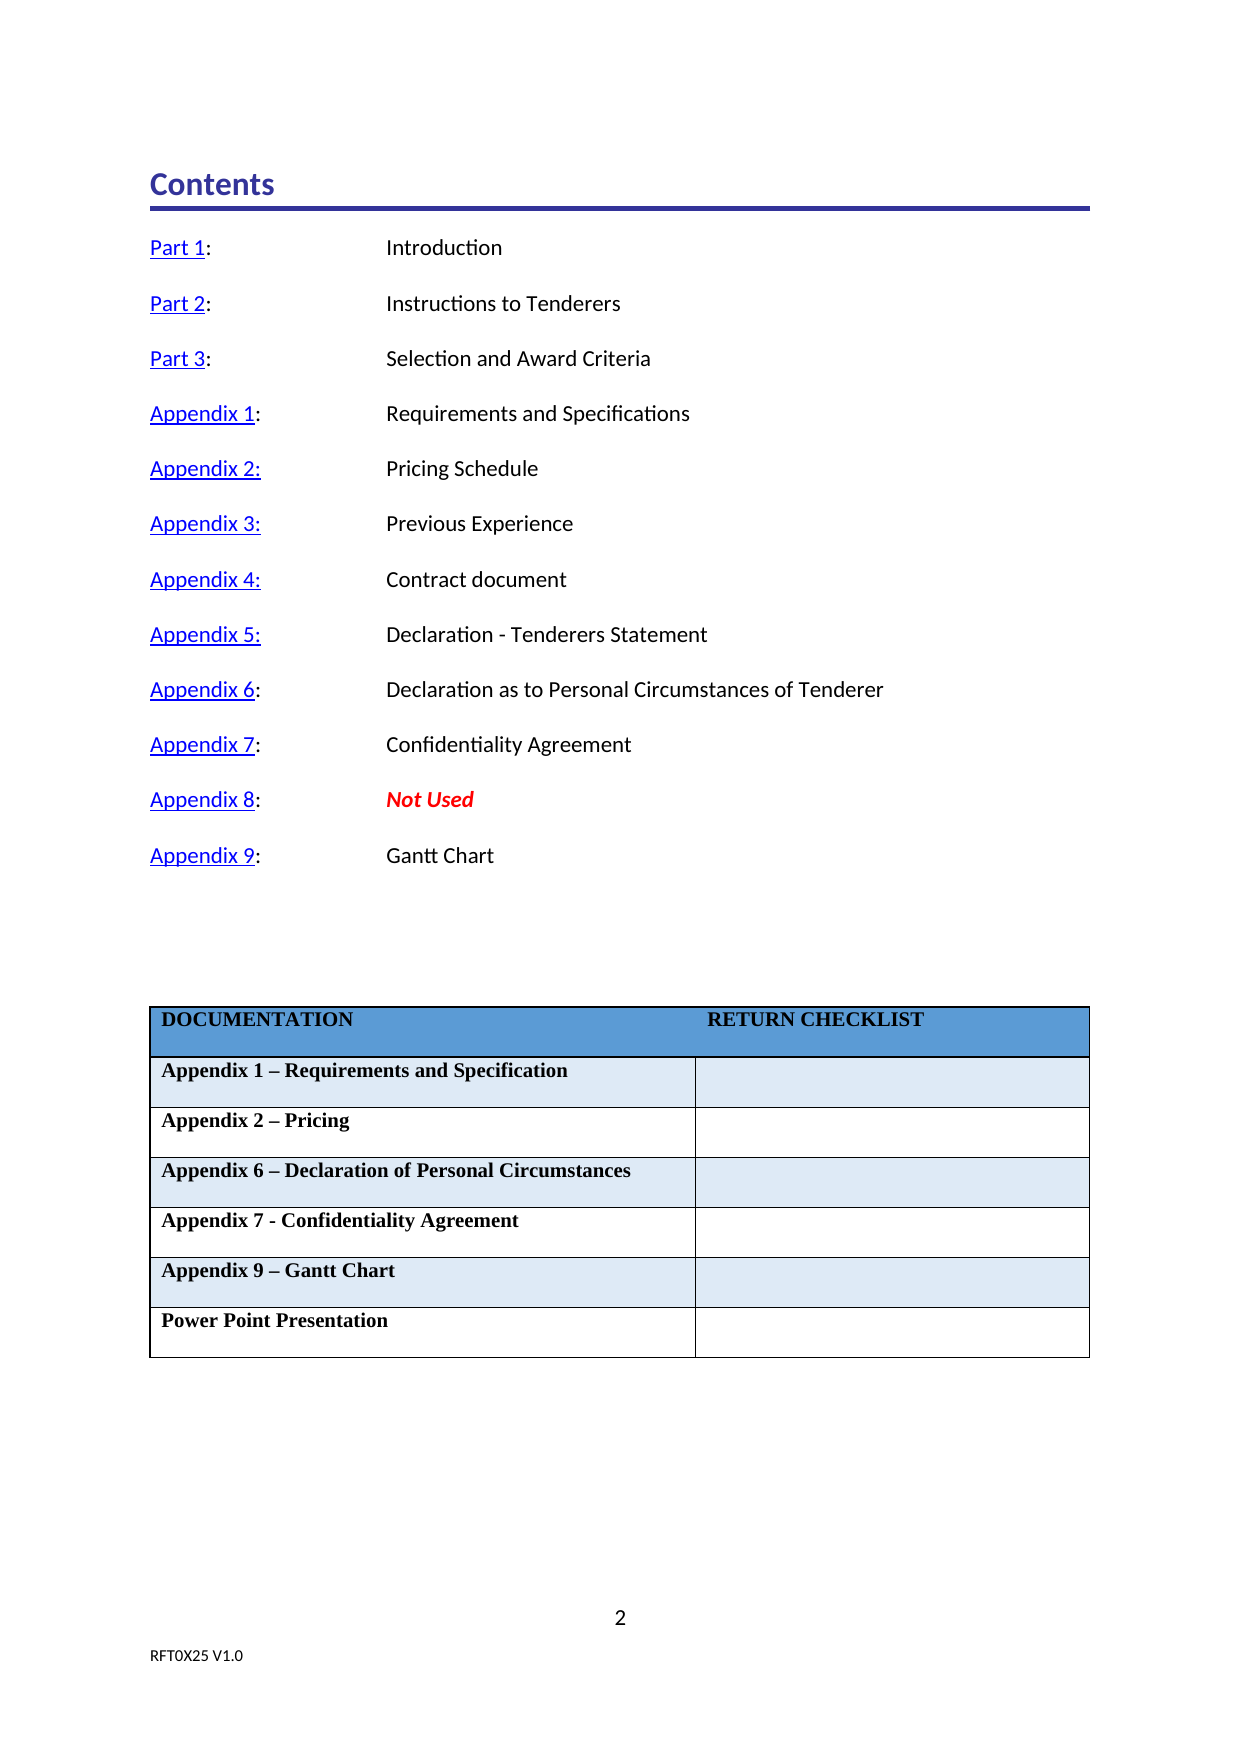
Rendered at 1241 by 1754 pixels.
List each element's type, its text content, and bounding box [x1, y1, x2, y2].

table_cell [696, 1058, 1089, 1107]
table_cell Appendix 9 – Gantt Chart [151, 1258, 695, 1307]
table_cell [696, 1308, 1089, 1357]
table_header DOCUMENTATION [151, 1008, 696, 1056]
table_header RETURN CHECKLIST [696, 1008, 1089, 1056]
text Appendix 8: Not Used [150, 786, 1090, 813]
text Appendix 9: Gantt Chart [150, 841, 1090, 869]
table_cell Appendix 7 - Confidentiality Agreement [151, 1208, 695, 1257]
text Appendix 3: Previous Experience [150, 509, 1090, 537]
text Appendix 4: Contract document [150, 565, 1090, 593]
subtitle Contents [150, 163, 1090, 206]
text Appendix 6: Declaration as to Personal Circumstances of Tenderer [150, 675, 1090, 703]
table_cell Appendix 1 – Requirements and Specification [151, 1058, 695, 1107]
text Appendix 5: Declaration - Tenderers Statement [150, 620, 1090, 648]
table_cell Appendix 6 – Declaration of Personal Circumstances [151, 1158, 695, 1207]
text Part 3: Selection and Award Criteria [150, 344, 1090, 372]
text Part 2: Instructions to Tenderers [150, 289, 1090, 317]
table_cell Appendix 2 – Pricing [151, 1108, 695, 1157]
table_cell [696, 1258, 1089, 1307]
text Part 1: Introduction [150, 233, 1090, 261]
text Appendix 7: Confidentiality Agreement [150, 730, 1090, 758]
text Appendix 2: Pricing Schedule [150, 454, 1090, 482]
text Appendix 1: Requirements and Specifications [150, 399, 1090, 427]
table_cell [696, 1158, 1089, 1207]
table_cell [696, 1108, 1089, 1157]
table_cell [696, 1208, 1089, 1257]
table_cell Power Point Presentation [151, 1308, 695, 1357]
